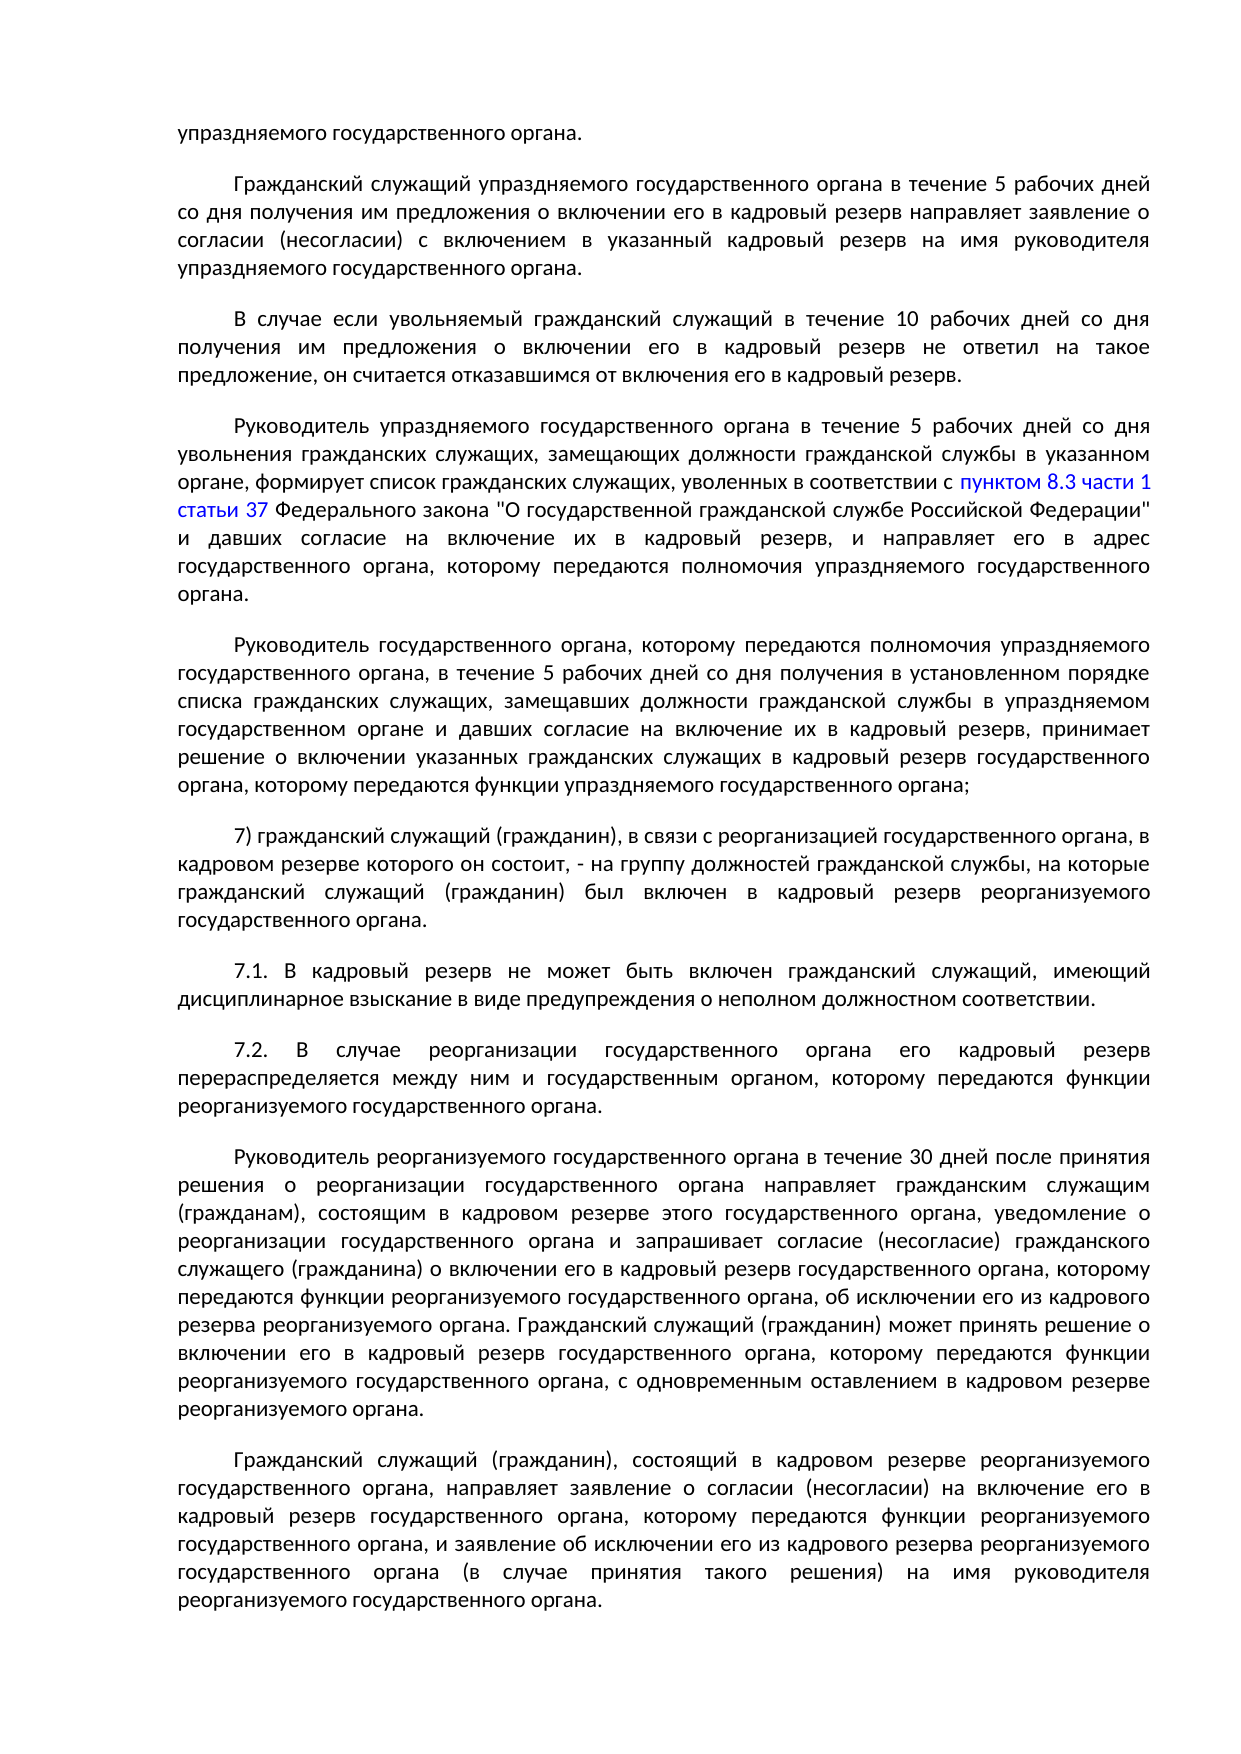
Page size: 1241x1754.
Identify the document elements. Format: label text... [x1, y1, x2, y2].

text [177, 118, 1152, 146]
text Руководитель упраздняемого государственного органа в течение 5 рабочих дней со дня увольнения гражданских служащих, замещающих должности гражданской службы в указанном органе, формирует список гражданских служащих, уволенных в соответствии с пунктом 8.3 части 1 статьи 37 Федерального закона "О государственной гражданской службе Российской Федерации" и давших согласие на включение их в кадровый резерв, и направляет его в адрес государственного органа, которому передаются полномочия упраздняемого государственного органа. [177, 411, 1152, 607]
text Руководитель государственного органа, которому передаются полномочия упраздняемого государственного органа, в течение 5 рабочих дней со дня получения в установленном порядке списка гражданских служащих, замещавших должности гражданской службы в упраздняемом государственном органе и давших согласие на включение их в кадровый резерв, принимает решение о включении указанных гражданских служащих в кадровый резерв государственного органа, которому передаются функции упраздняемого государственного органа; [177, 630, 1152, 798]
text Гражданский служащий упраздняемого государственного органа в течение 5 рабочих дней со дня получения им предложения о включении его в кадровый резерв направляет заявление о согласии (несогласии) с включением в указанный кадровый резерв на имя руководителя упраздняемого государственного органа. [177, 169, 1152, 281]
text 7) гражданский служащий (гражданин), в связи с реорганизацией государственного органа, в кадровом резерве которого он состоит, - на группу должностей гражданской службы, на которые гражданский служащий (гражданин) был включен в кадровый резерв реорганизуемого государственного органа. [177, 821, 1152, 933]
text В случае если увольняемый гражданский служащий в течение 10 рабочих дней со дня получения им предложения о включении его в кадровый резерв не ответил на такое предложение, он считается отказавшимся от включения его в кадровый резерв. [177, 304, 1152, 388]
text Руководитель реорганизуемого государственного органа в течение 30 дней после принятия решения о реорганизации государственного органа направляет гражданским служащим (гражданам), состоящим в кадровом резерве этого государственного органа, уведомление о реорганизации государственного органа и запрашивает согласие (несогласие) гражданского служащего (гражданина) о включении его в кадровый резерв государственного органа, которому передаются функции реорганизуемого государственного органа, об исключении его из кадрового резерва реорганизуемого органа. Гражданский служащий (гражданин) может принять решение о включении его в кадровый резерв государственного органа, которому передаются функции реорганизуемого государственного органа, с одновременным оставлением в кадровом резерве реорганизуемого органа. [177, 1142, 1152, 1422]
text Гражданский служащий (гражданин), состоящий в кадровом резерве реорганизуемого государственного органа, направляет заявление о согласии (несогласии) на включение его в кадровый резерв государственного органа, которому передаются функции реорганизуемого государственного органа, и заявление об исключении его из кадрового резерва реорганизуемого государственного органа (в случае принятия такого решения) на имя руководителя реорганизуемого государственного органа. [177, 1445, 1152, 1613]
text 7.1. В кадровый резерв не может быть включен гражданский служащий, имеющий дисциплинарное взыскание в виде предупреждения о неполном должностном соответствии. [177, 956, 1152, 1012]
text 7.2. В случае реорганизации государственного органа его кадровый резерв перераспределяется между ним и государственным органом, которому передаются функции реорганизуемого государственного органа. [177, 1035, 1152, 1119]
